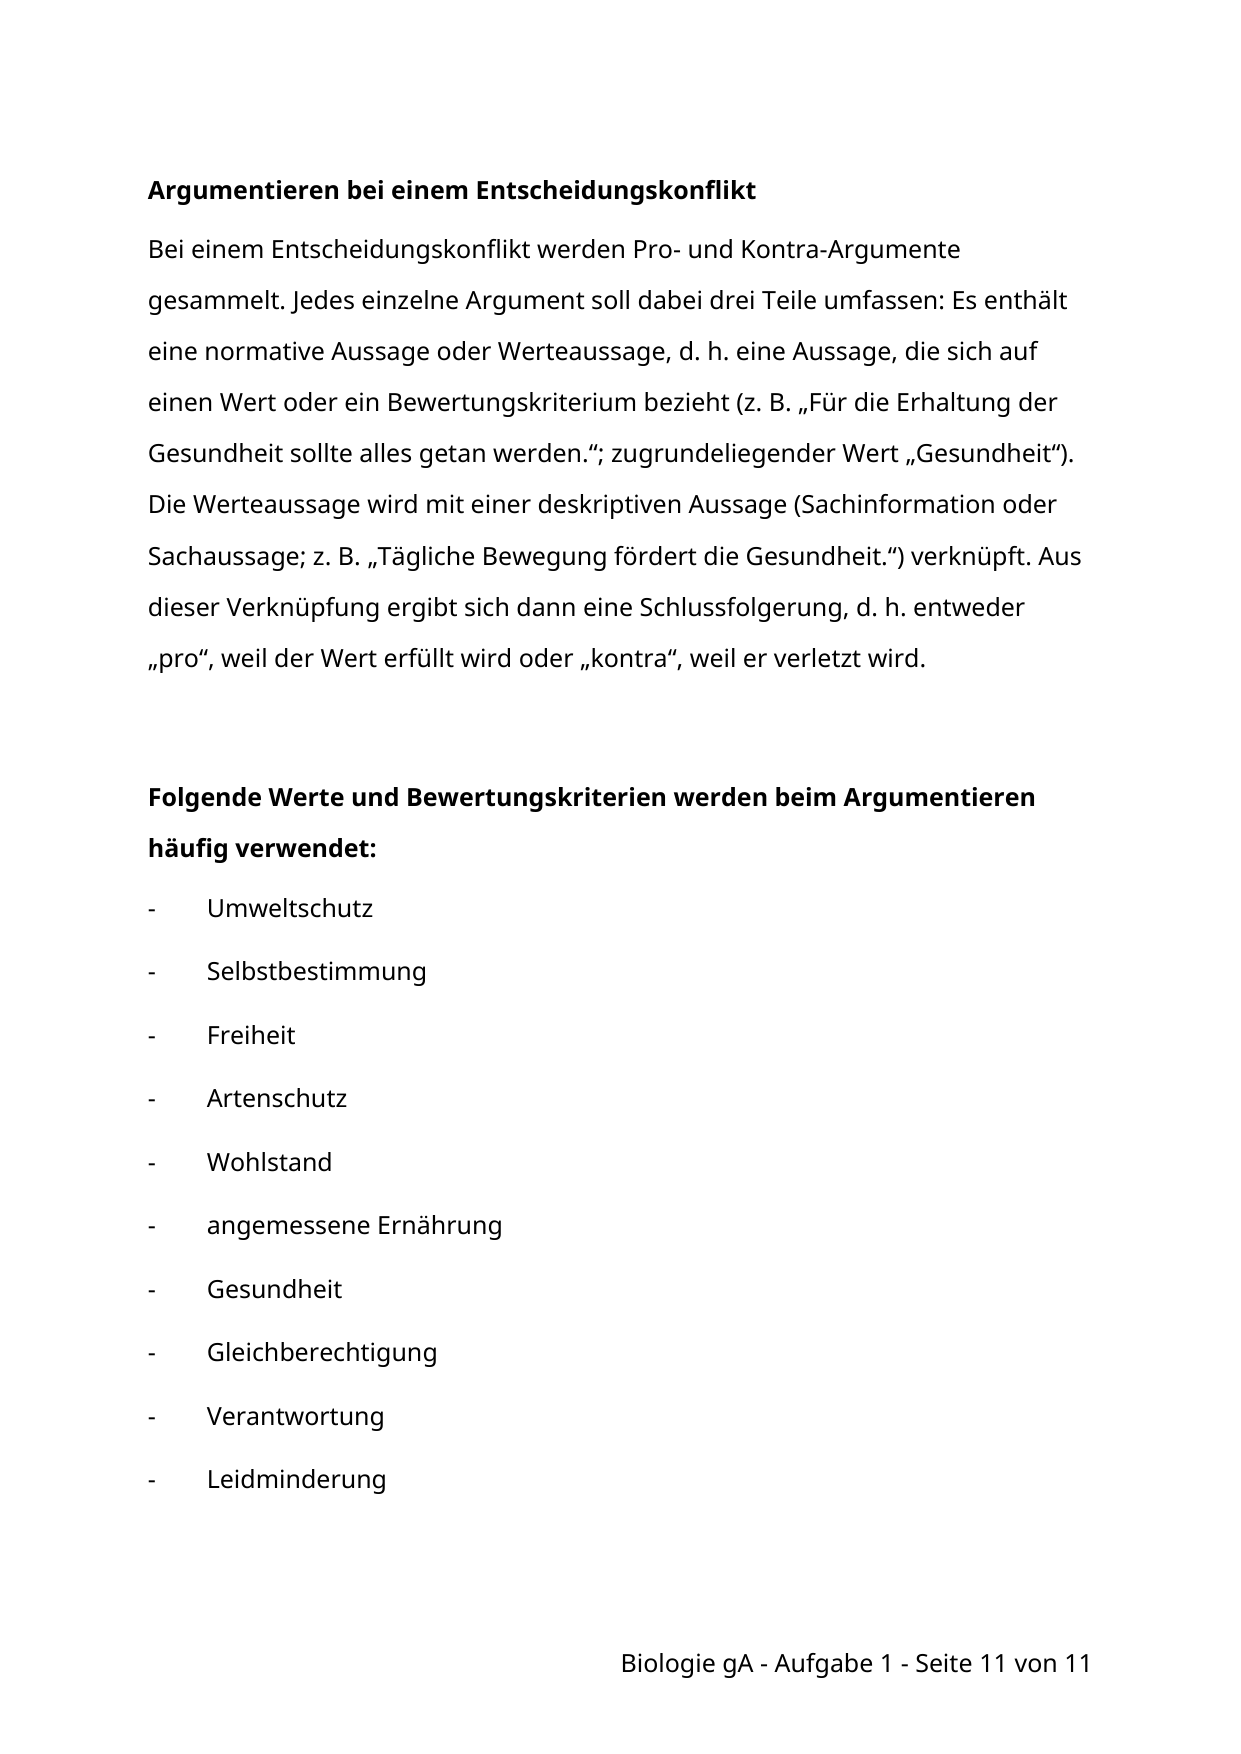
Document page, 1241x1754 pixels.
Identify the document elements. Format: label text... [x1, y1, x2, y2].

list - Leidminderung [148, 1462, 1093, 1496]
list - Artenschutz [148, 1081, 1093, 1115]
list - angemessene Ernährung [148, 1208, 1093, 1242]
list - Wohlstand [148, 1144, 1093, 1178]
list - Gesundheit [148, 1272, 1093, 1306]
list - Verantwortung [148, 1399, 1093, 1433]
list - Gleichberechtigung [148, 1335, 1093, 1369]
list - Freiheit [148, 1017, 1093, 1051]
list - Selbstbestimmung [148, 954, 1093, 988]
subtitle Folgende Werte und Bewertungskriterien werden beim Argumentieren häufig verwendet: [148, 780, 1093, 865]
text Bei einem Entscheidungskonflikt werden Pro- und Kontra-Argumente gesammelt. Jedes einzelne Argument soll dabei drei Teile umfassen: Es enthält eine normative Aussage oder Werteaussage, d. h. eine Aussage, die sich auf einen Wert oder ein Bewertungskriterium bezieht (z. B. „Für die Erhaltung der Gesundheit sollte alles getan werden.“; zugrundeliegender Wert „Gesundheit“). Die Werteaussage wird mit einer deskriptiven Aussage (Sachinformation oder Sachaussage; z. B. „Tägliche Bewegung fördert die Gesundheit.“) verknüpft. Aus dieser Verknüpfung ergibt sich dann eine Schlussfolgerung, d. h. entweder „pro“, weil der Wert erfüllt wird oder „kontra“, weil er verletzt wird. [148, 232, 1093, 674]
list - Umweltschutz [148, 890, 1093, 924]
subtitle Argumentieren bei einem Entscheidungskonflikt [148, 173, 1093, 207]
